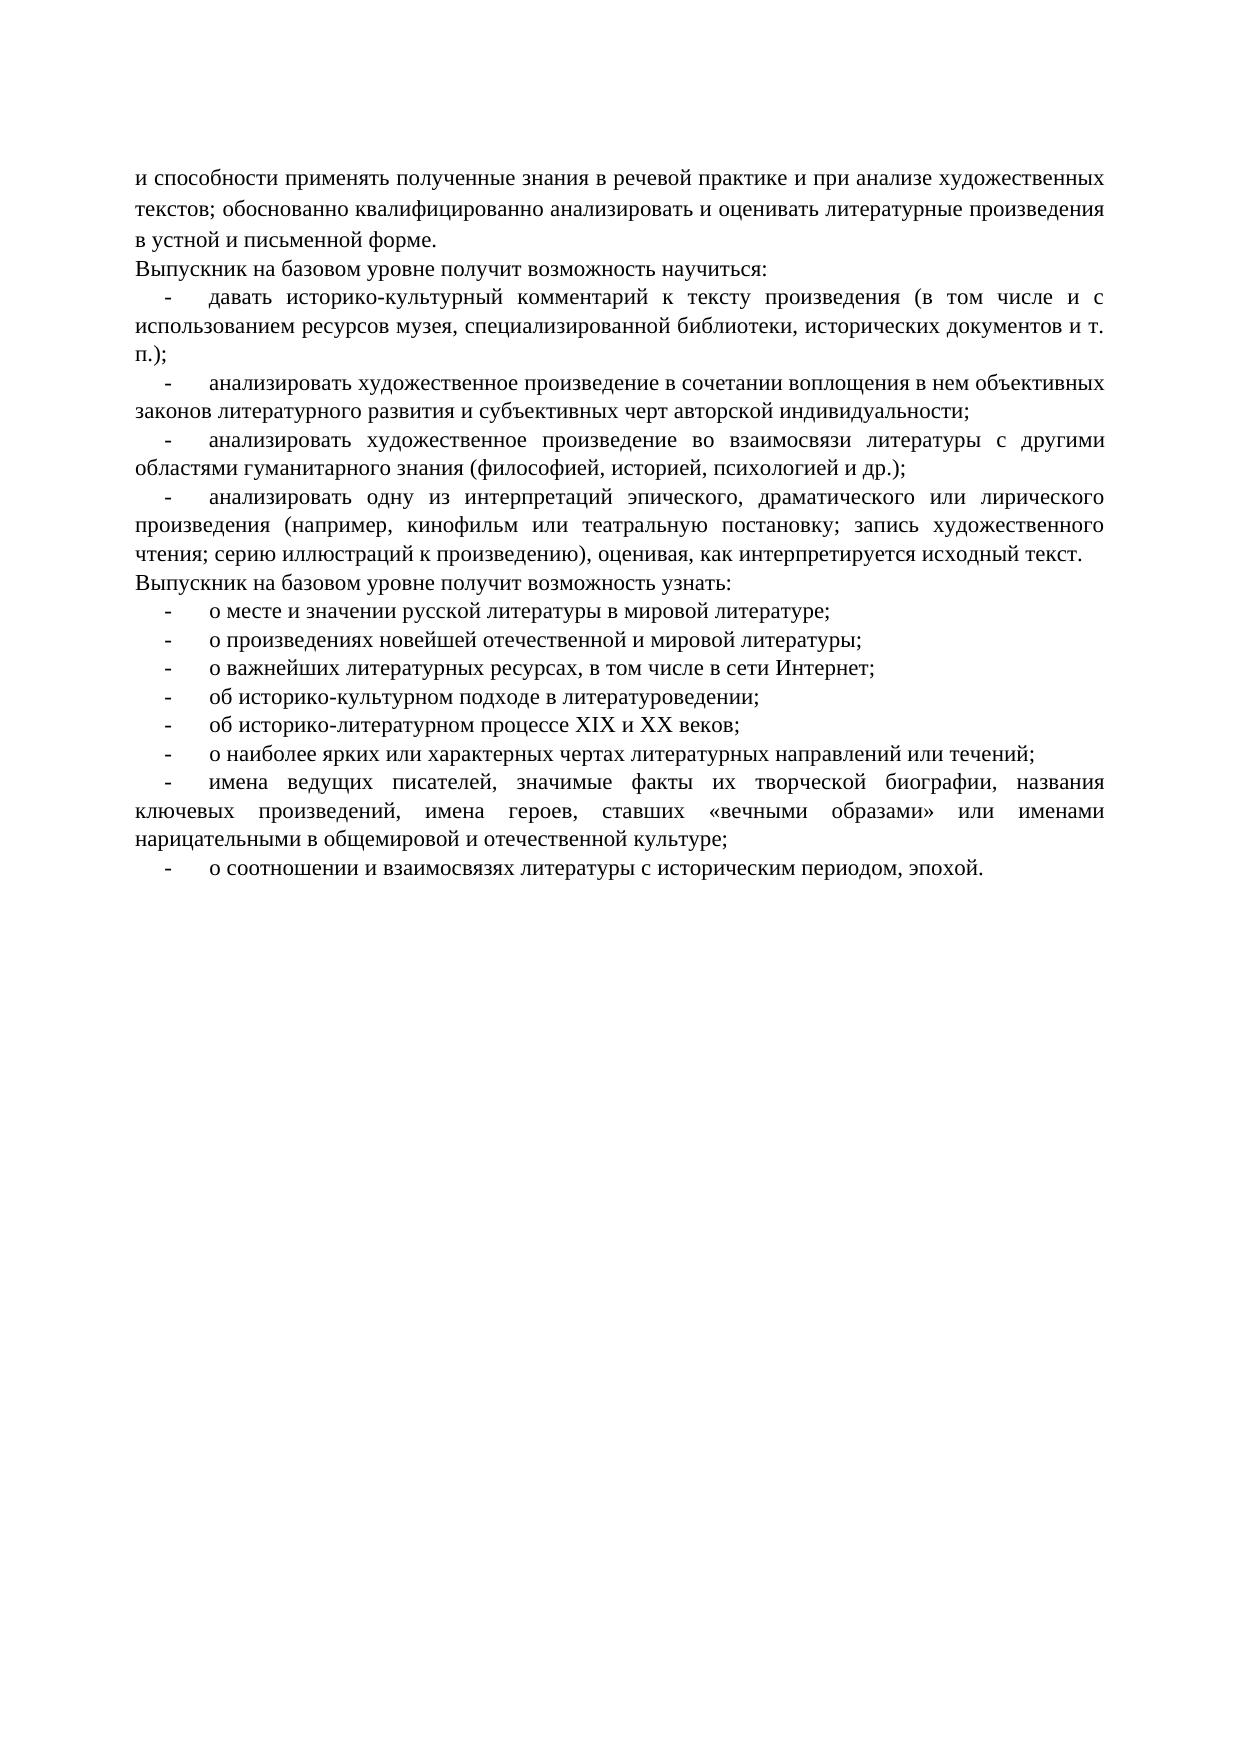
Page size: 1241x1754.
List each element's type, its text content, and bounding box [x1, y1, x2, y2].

list об историко-культурном подходе в литературоведении; [135, 681, 1108, 710]
list о важнейших литературных ресурсах, в том числе в сети Интернет; [135, 653, 1108, 681]
list давать историко-культурный комментарий к тексту произведения (в том числе и с использованием ресурсов музея, специализированной библиотеки, исторических документов и т. п.); [135, 282, 1106, 367]
list об историко-литературном процессе XIX и XX веков; [135, 710, 1108, 738]
text Выпускник на базовом уровне получит возможность научиться: [135, 253, 1108, 282]
text Выпускник на базовом уровне получит возможность узнать: [135, 567, 1108, 596]
list о наиболее ярких или характерных чертах литературных направлений или течений; [135, 738, 1108, 767]
list анализировать художественное произведение в сочетании воплощения в нем объективных законов литературного развития и субъективных черт авторской индивидуальности; [135, 367, 1106, 424]
list анализировать художественное произведение во взаимосвязи литературы с другими областями гуманитарного знания (философией, историей, психологией и др.); [135, 424, 1106, 482]
list о произведениях новейшей отечественной и мировой литературы; [135, 624, 1108, 653]
text и способности применять полученные знания в речевой практике и при анализе художественных текстов; обоснованно квалифицированно анализировать и оценивать литературные произведения в устной и письменной форме. [135, 160, 1106, 253]
list о соотношении и взаимосвязях литературы с историческим периодом, эпохой. [135, 853, 1108, 881]
list анализировать одну из интерпретаций эпического, драматического или лирического произведения (например, кинофильм или театральную постановку; запись художественного чтения; серию иллюстраций к произведению), оценивая, как интерпретируется исходный текст. [135, 482, 1106, 567]
list имена ведущих писателей, значимые факты их творческой биографии, названия ключевых произведений, имена героев, ставших «вечными образами» или именами нарицательными в общемировой и отечественной культуре; [135, 767, 1106, 853]
list о месте и значении русской литературы в мировой литературе; [135, 596, 1108, 624]
